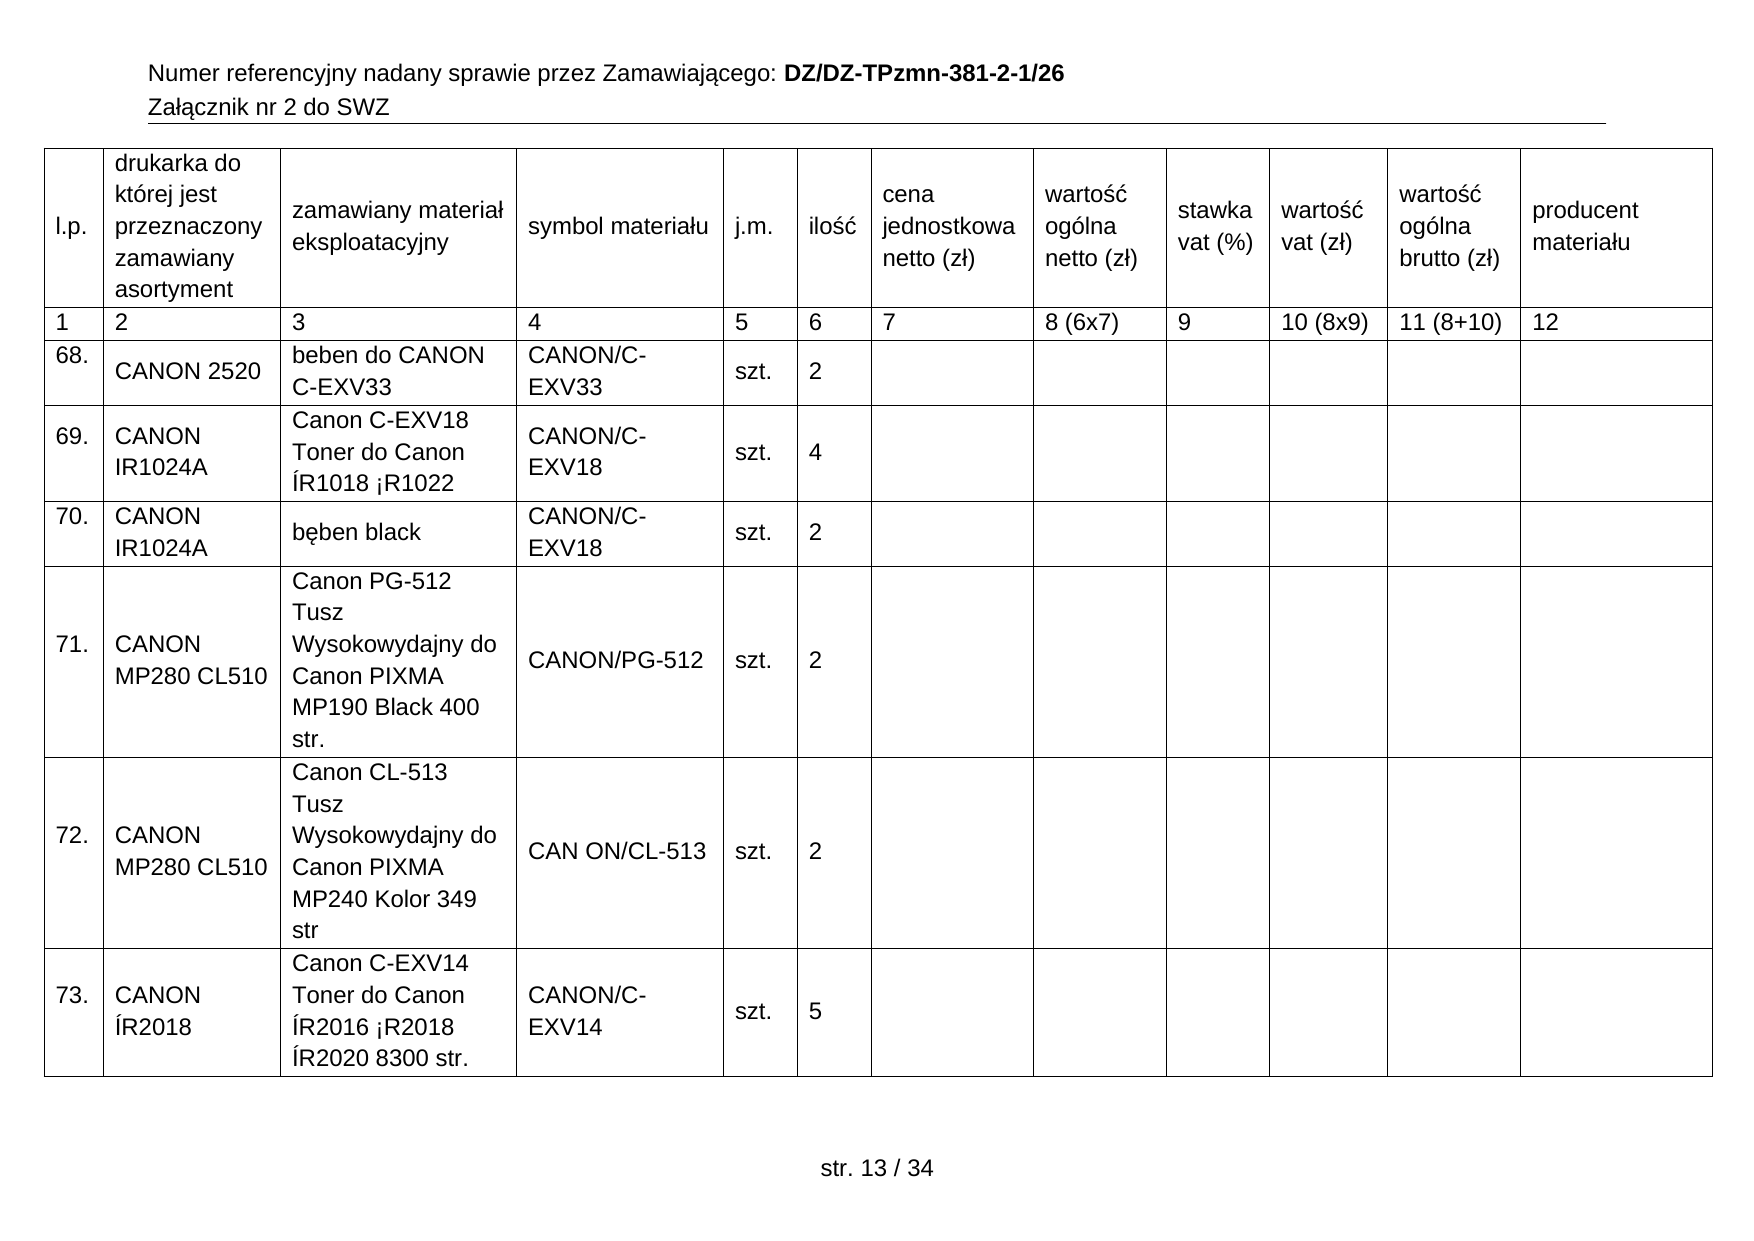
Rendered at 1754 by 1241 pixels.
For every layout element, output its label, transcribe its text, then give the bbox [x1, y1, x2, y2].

table_cell [1270, 341, 1387, 405]
table_cell CANON 2520 [104, 341, 280, 405]
table_cell 2 [798, 502, 871, 566]
table_header l.p. [45, 149, 103, 307]
table_cell 4 [798, 406, 871, 501]
table_cell [872, 502, 1033, 566]
table_cell [1388, 758, 1520, 948]
table_cell [1167, 406, 1269, 501]
table_cell CANON IR1024A [104, 502, 280, 566]
table_cell CANON MP280 CL510 [104, 758, 280, 948]
table_cell [872, 406, 1033, 501]
table_cell [1521, 758, 1712, 948]
table_header cena jednostkowa netto (zł) [872, 149, 1033, 307]
table_cell 2 [798, 758, 871, 948]
table_cell szt. [724, 567, 797, 757]
table_cell 2 [798, 341, 871, 405]
table_cell 3 [281, 308, 516, 340]
table_cell 5 [798, 949, 871, 1076]
table_cell CANON/PG-512 [517, 567, 723, 757]
table_cell CANON/C-EXV14 [517, 949, 723, 1076]
table_cell [1270, 567, 1387, 757]
table_cell szt. [724, 758, 797, 948]
table_cell beben do CANON C-EXV33 [281, 341, 516, 405]
table_cell [45, 406, 103, 501]
table_cell [1034, 949, 1166, 1076]
table_cell szt. [724, 341, 797, 405]
table_header wartość vat (zł) [1270, 149, 1387, 307]
table_cell CANON/C-EXV18 [517, 406, 723, 501]
table_cell [1521, 406, 1712, 501]
table_cell [1388, 502, 1520, 566]
table_cell [1388, 341, 1520, 405]
table_cell szt. [724, 406, 797, 501]
table_cell Canon PG-512 Tusz Wysokowydajny do Canon PIXMA MP190 Black 400 str. [281, 567, 516, 757]
table_cell [1167, 502, 1269, 566]
table_cell [1521, 949, 1712, 1076]
table_cell [872, 567, 1033, 757]
table_header ilość [798, 149, 871, 307]
table_cell 2 [104, 308, 280, 340]
table_cell 9 [1167, 308, 1269, 340]
table_cell CANON/C-EXV18 [517, 502, 723, 566]
table_cell [1270, 502, 1387, 566]
table_cell 6 [798, 308, 871, 340]
table_cell [1167, 949, 1269, 1076]
table_cell [1167, 758, 1269, 948]
table_cell 11 (8+10) [1388, 308, 1520, 340]
table_cell Canon CL-513 Tusz Wysokowydajny do Canon PIXMA MP240 Kolor 349 str [281, 758, 516, 948]
table_cell CANON/C-EXV33 [517, 341, 723, 405]
table_cell [1521, 567, 1712, 757]
table_cell [1521, 341, 1712, 405]
table_cell [1167, 341, 1269, 405]
table_cell CANON IR1024A [104, 406, 280, 501]
table_cell [45, 341, 103, 405]
table_cell [1167, 567, 1269, 757]
table_header wartość ogólna netto (zł) [1034, 149, 1166, 307]
table_cell Canon C-EXV14 Toner do Canon ÍR2016 ¡R2018 ÍR2020 8300 str. [281, 949, 516, 1076]
table_header zamawiany materiał eksploatacyjny [281, 149, 516, 307]
table_cell [1270, 406, 1387, 501]
table_header stawka vat (%) [1167, 149, 1269, 307]
table_header drukarka do której jest przeznaczony zamawiany asortyment [104, 149, 280, 307]
table_cell [45, 949, 103, 1076]
table_cell szt. [724, 949, 797, 1076]
table_cell [1270, 758, 1387, 948]
table_cell CANON ÍR2018 [104, 949, 280, 1076]
table_header wartość ogólna brutto (zł) [1388, 149, 1520, 307]
table_cell 10 (8x9) [1270, 308, 1387, 340]
table_cell [1034, 758, 1166, 948]
table_cell 2 [798, 567, 871, 757]
table_cell [872, 758, 1033, 948]
table_cell [1034, 567, 1166, 757]
table_cell [45, 758, 103, 948]
table_cell szt. [724, 502, 797, 566]
table_cell [1270, 949, 1387, 1076]
table_cell [45, 502, 103, 566]
table_cell 1 [45, 308, 103, 340]
table_header producent materiału [1521, 149, 1712, 307]
table_cell Canon C-EXV18 Toner do Canon ÍR1018 ¡R1022 [281, 406, 516, 501]
table_cell CANON MP280 CL510 [104, 567, 280, 757]
table_cell 4 [517, 308, 723, 340]
table_cell 7 [872, 308, 1033, 340]
table_cell [1388, 567, 1520, 757]
table_cell bęben black [281, 502, 516, 566]
table_cell 8 (6x7) [1034, 308, 1166, 340]
table_cell [1521, 502, 1712, 566]
table_cell [45, 567, 103, 757]
table_cell [872, 949, 1033, 1076]
table_cell [1034, 502, 1166, 566]
table_cell [872, 341, 1033, 405]
table_cell CAN ON/CL-513 [517, 758, 723, 948]
table_cell 5 [724, 308, 797, 340]
table_header j.m. [724, 149, 797, 307]
table_cell [1388, 949, 1520, 1076]
table_cell [1034, 341, 1166, 405]
table_header symbol materiału [517, 149, 723, 307]
table_cell [1388, 406, 1520, 501]
table_cell [1034, 406, 1166, 501]
table_cell 12 [1521, 308, 1712, 340]
